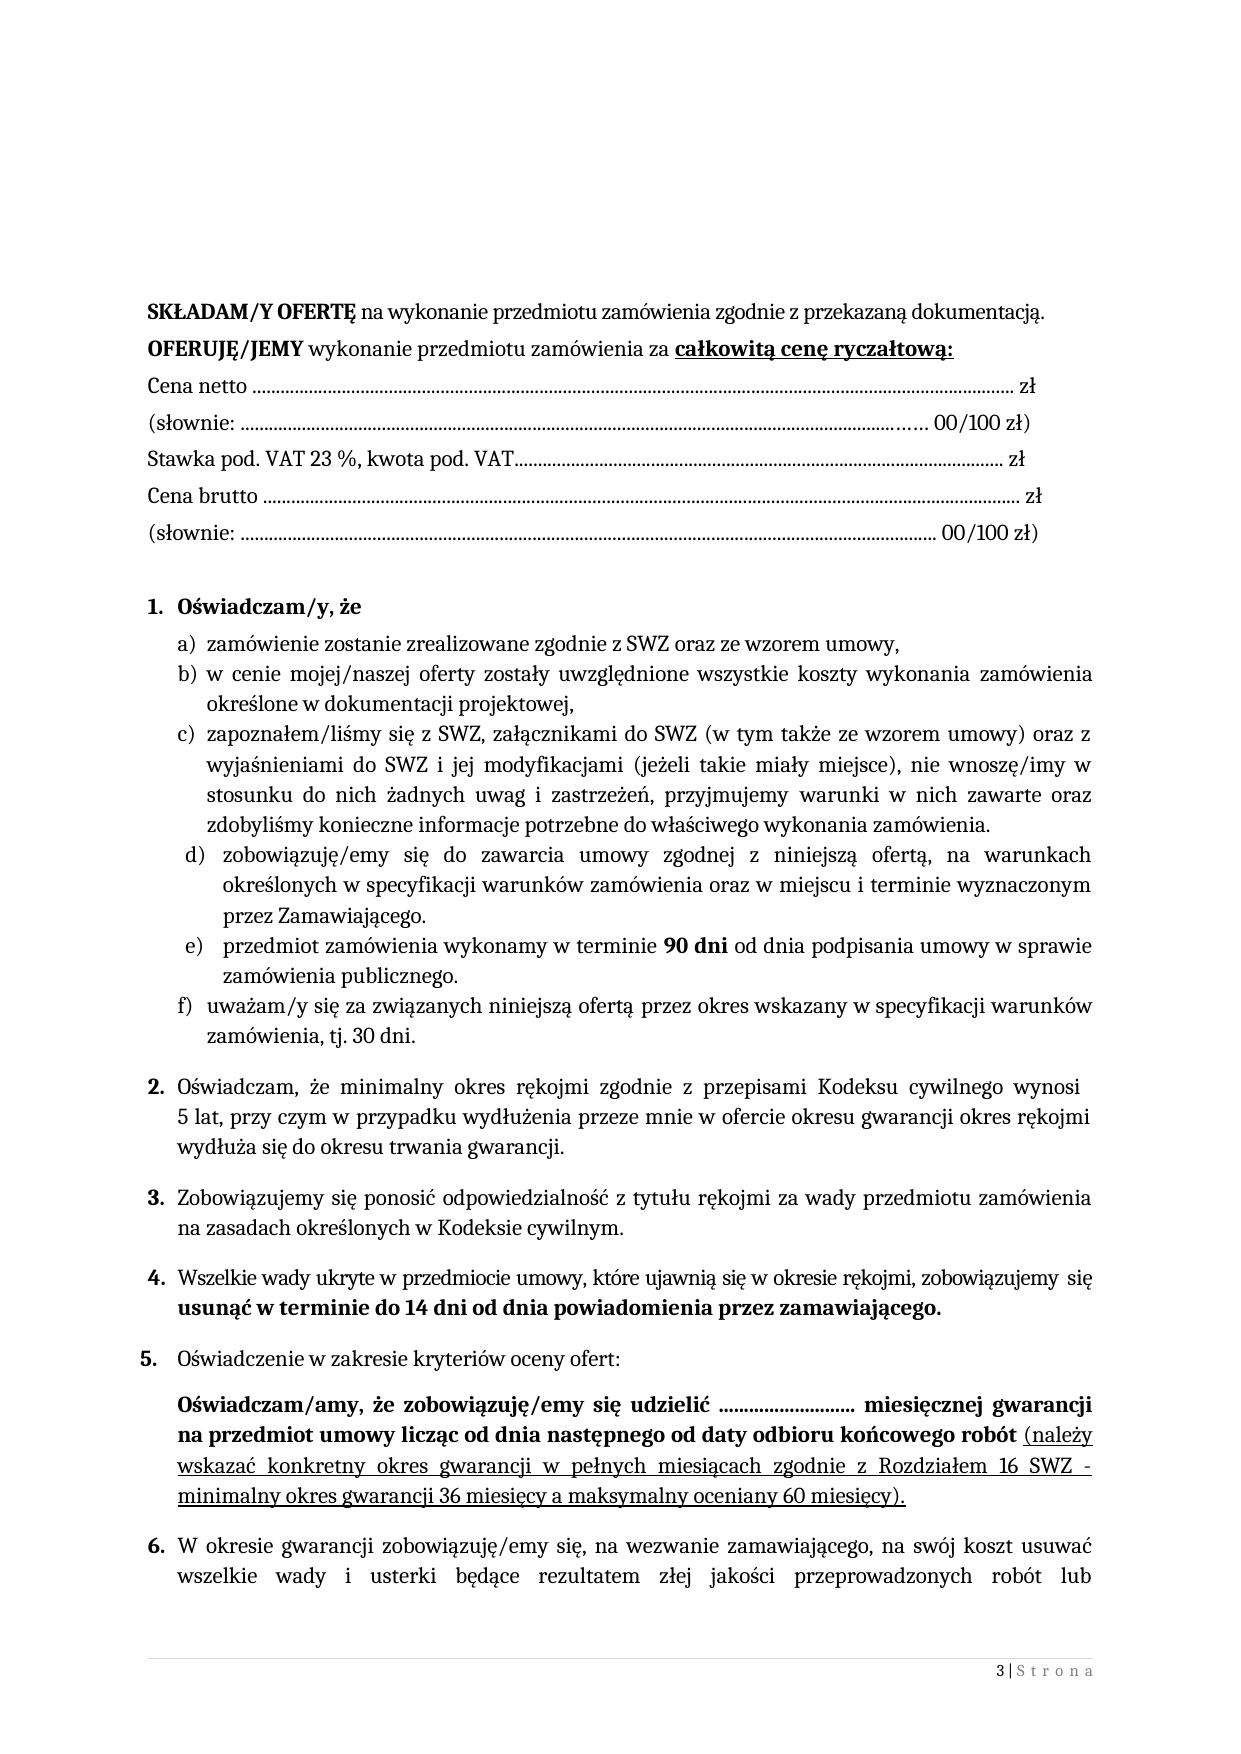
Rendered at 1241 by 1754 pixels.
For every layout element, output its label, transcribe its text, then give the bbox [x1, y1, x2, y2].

text Cena brutto ................................................................................................................................................................. zł [148, 483, 1093, 509]
list zamówienie zostanie zrealizowane zgodnie z SWZ oraz ze wzorem umowy, [177, 631, 1093, 657]
text (słownie: ...........................................................................................................................................…… 00/100 zł) [148, 409, 1093, 436]
list zapoznałem/liśmy się z SWZ, załącznikami do SWZ (w tym także ze wzorem umowy) oraz z wyjaśnieniami do SWZ i jej modyfikacjami (jeżeli takie miały miejsce), nie wnoszę/imy w stosunku do nich żadnych uwag i zastrzeżeń, przyjmujemy warunki w nich zawarte oraz zdobyliśmy konieczne informacje potrzebne do właściwego wykonania zamówienia. [177, 721, 1093, 838]
text Stawka pod. VAT 23 %, kwota pod. VAT........................................................................................................ zł [148, 446, 1093, 472]
text SKŁADAM/Y OFERTĘ na wykonanie przedmiotu zamówienia zgodnie z przekazaną dokumentacją. [148, 299, 1093, 325]
list przedmiot zamówienia wykonamy w terminie 90 dni od dnia podpisania umowy w sprawie zamówienia publicznego. [185, 933, 1093, 989]
text Cena netto .................................................................................................................................................................. zł [148, 372, 1093, 399]
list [148, 1533, 1093, 1589]
list Zobowiązujemy się ponosić odpowiedzialność z tytułu rękojmi za wady przedmiotu zamówienia na zasadach określonych w Kodeksie cywilnym. [148, 1184, 1093, 1241]
text OFERUJĘ/JEMY wykonanie przedmiotu zamówienia za całkowitą cenę ryczałtową: [148, 336, 1093, 362]
list Oświadczam, że minimalny okres rękojmi zgodnie z przepisami Kodeksu cywilnego wynosi 5 lat, przy czym w przypadku wydłużenia przeze mnie w ofercie okresu gwarancji okres rękojmi wydłuża się do okresu trwania gwarancji. [148, 1073, 1093, 1160]
list zobowiązuję/emy się do zawarcia umowy zgodnej z niniejszą ofertą, na warunkach określonych w specyfikacji warunków zamówienia oraz w miejscu i terminie wyznaczonym przez Zamawiającego. [185, 842, 1093, 929]
text Oświadczam/amy, że zobowiązuję/emy się udzielić ........................... miesięcznej gwarancji na przedmiot umowy licząc od dnia następnego od daty odbioru końcowego robót (należy wskazać konkretny okres gwarancji w pełnych miesiącach zgodnie z Rozdziałem 16 SWZ - minimalny okres gwarancji 36 miesięcy a maksymalny oceniany 60 miesięcy). [177, 1392, 1093, 1509]
list uważam/y się za związanych niniejszą ofertą przez okres wskazany w specyfikacji warunków zamówienia, tj. 30 dni. [177, 993, 1093, 1049]
list Wszelkie wady ukryte w przedmiocie umowy, które ujawnią się w okresie rękojmi, zobowiązujemy się usunąć w terminie do 14 dni od dnia powiadomienia przez zamawiającego. [148, 1265, 1093, 1321]
text (słownie: .................................................................................................................................................... 00/100 zł) [148, 520, 1093, 546]
list Oświadczam/y, że [148, 594, 1093, 620]
list w cenie mojej/naszej oferty zostały uwzględnione wszystkie koszty wykonania zamówienia określone w dokumentacji projektowej, [177, 661, 1093, 717]
list Oświadczenie w zakresie kryteriów oceny ofert: [140, 1345, 1093, 1372]
